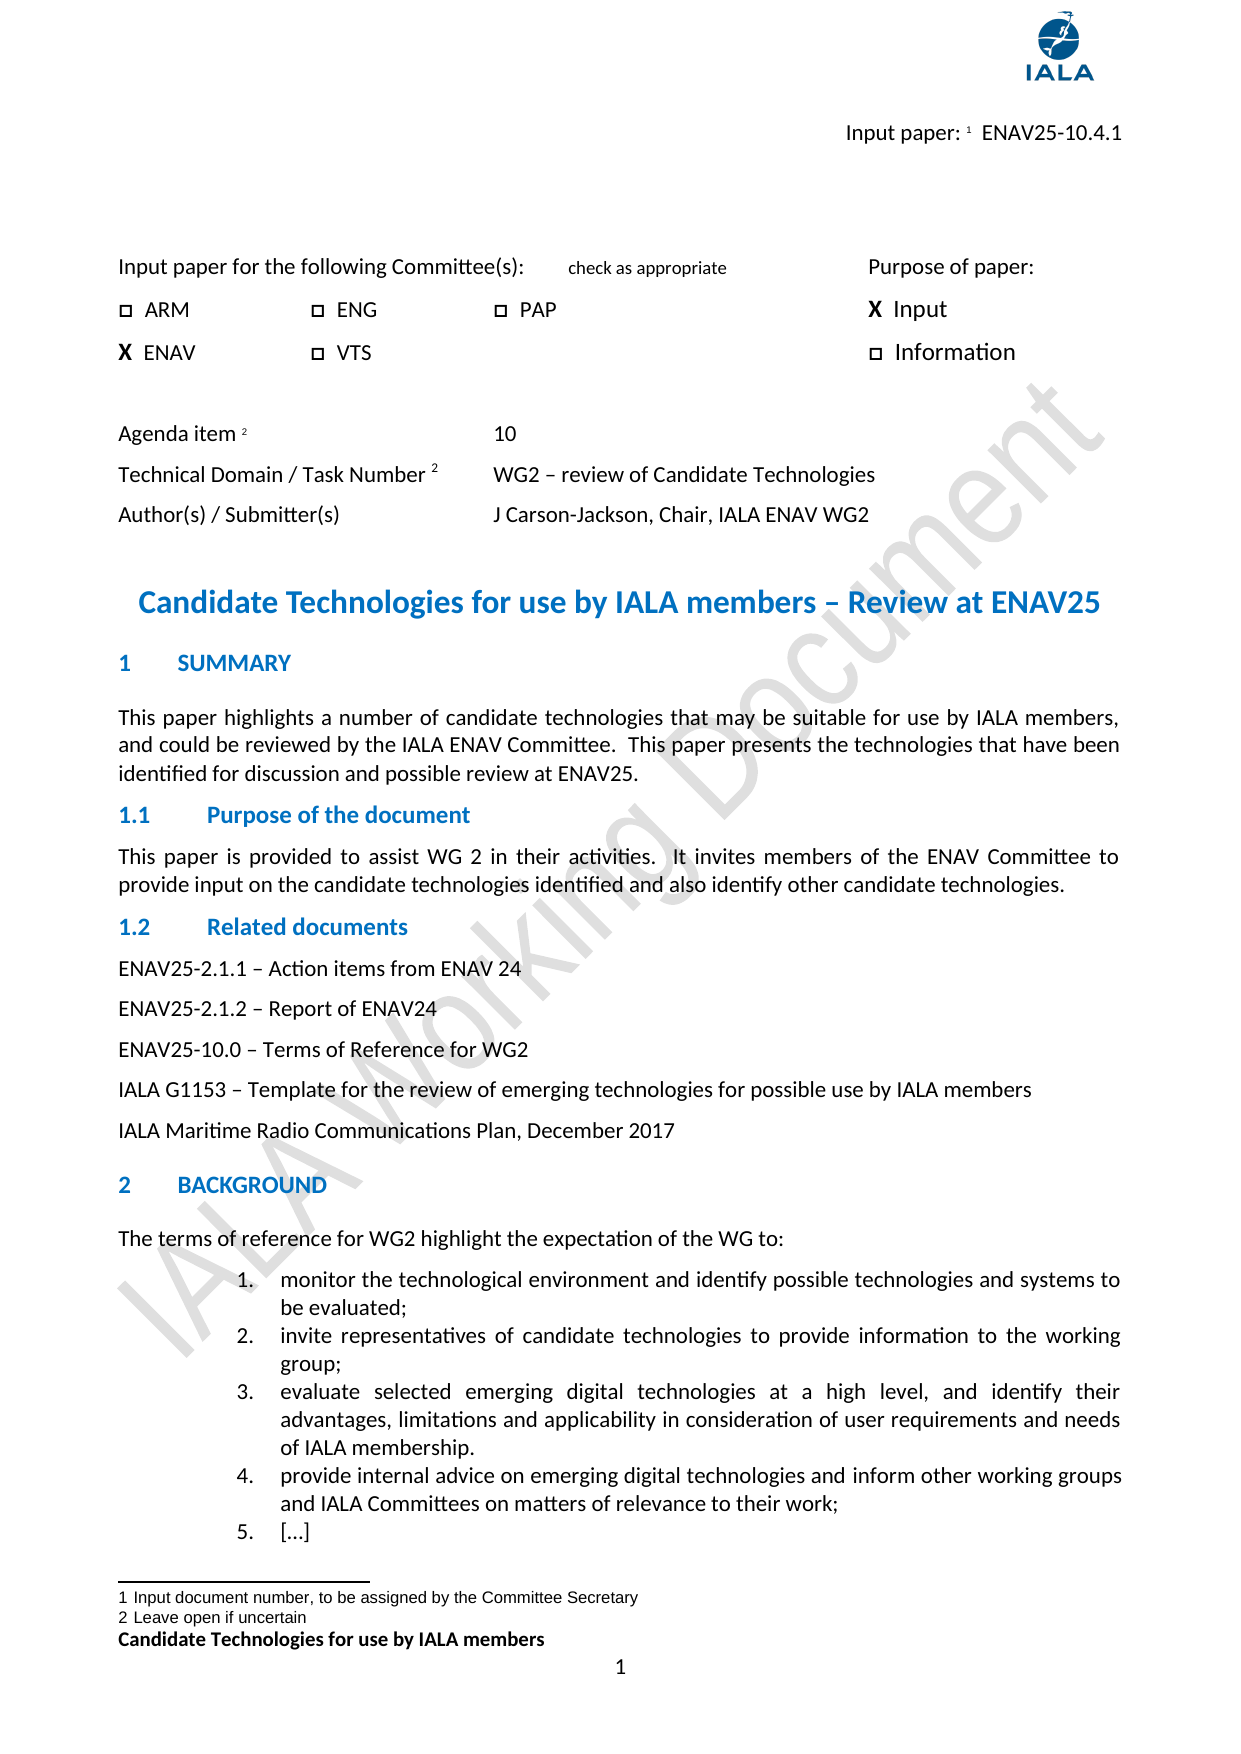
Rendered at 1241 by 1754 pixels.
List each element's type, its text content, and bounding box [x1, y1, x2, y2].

text ENAV25-10.0 – Terms of Reference for WG2 [118, 1035, 1122, 1063]
title Candidate Technologies for use by IALA members – Review at ENAV25 [118, 581, 1122, 622]
list […] [236, 1517, 1122, 1545]
text IALA Maritime Radio Communications Plan, December 2017 [118, 1116, 1122, 1144]
text X ENAV □ VTS □ Information [118, 336, 1122, 366]
subtitle Purpose of the document [118, 799, 1122, 830]
text Agenda item 10 [118, 419, 1122, 447]
text The terms of reference for WG2 highlight the expectation of the WG to: [118, 1224, 1122, 1252]
list provide internal advice on emerging digital technologies and inform other working groups and IALA Committees on matters of relevance to their work; [236, 1461, 1122, 1517]
subtitle Summary [118, 647, 1122, 678]
text Author(s) / Submitter(s) J Carson-Jackson, Chair, IALA ENAV WG2 [118, 500, 1122, 528]
text Technical Domain / Task Number 2 WG2 – review of Candidate Technologies [118, 460, 1122, 488]
text □ ARM □ ENG □ PAP X Input [118, 293, 1122, 323]
subtitle Related documents [118, 911, 1122, 941]
list evaluate selected emerging digital technologies at a high level, and identify their advantages, limitations and applicability in consideration of user requirements and needs of IALA membership. [236, 1377, 1122, 1461]
list invite representatives of candidate technologies to provide information to the working group; [236, 1321, 1122, 1377]
picture [1011, 3, 1106, 96]
text This paper highlights a number of candidate technologies that may be suitable for use by IALA members, and could be reviewed by the IALA ENAV Committee. This paper presents the technologies that have been identified for discussion and possible review at ENAV25. [118, 703, 1122, 787]
text ENAV25-2.1.1 – Action items from ENAV 24 [118, 954, 1122, 982]
text ENAV25-2.1.2 – Report of ENAV24 [118, 994, 1122, 1022]
text IALA G1153 – Template for the review of emerging technologies for possible use by IALA members [118, 1075, 1122, 1103]
text Input paper: ENAV25-10.4.1 [118, 118, 1122, 146]
list monitor the technological environment and identify possible technologies and systems to be evaluated; [236, 1265, 1122, 1321]
text Input paper for the following Committee(s): check as appropriate Purpose of paper: [118, 252, 1122, 280]
text This paper is provided to assist WG 2 in their activities. It invites members of the ENAV Committee to provide input on the candidate technologies identified and also identify other candidate technologies. [118, 842, 1122, 898]
subtitle Background [118, 1169, 1122, 1199]
